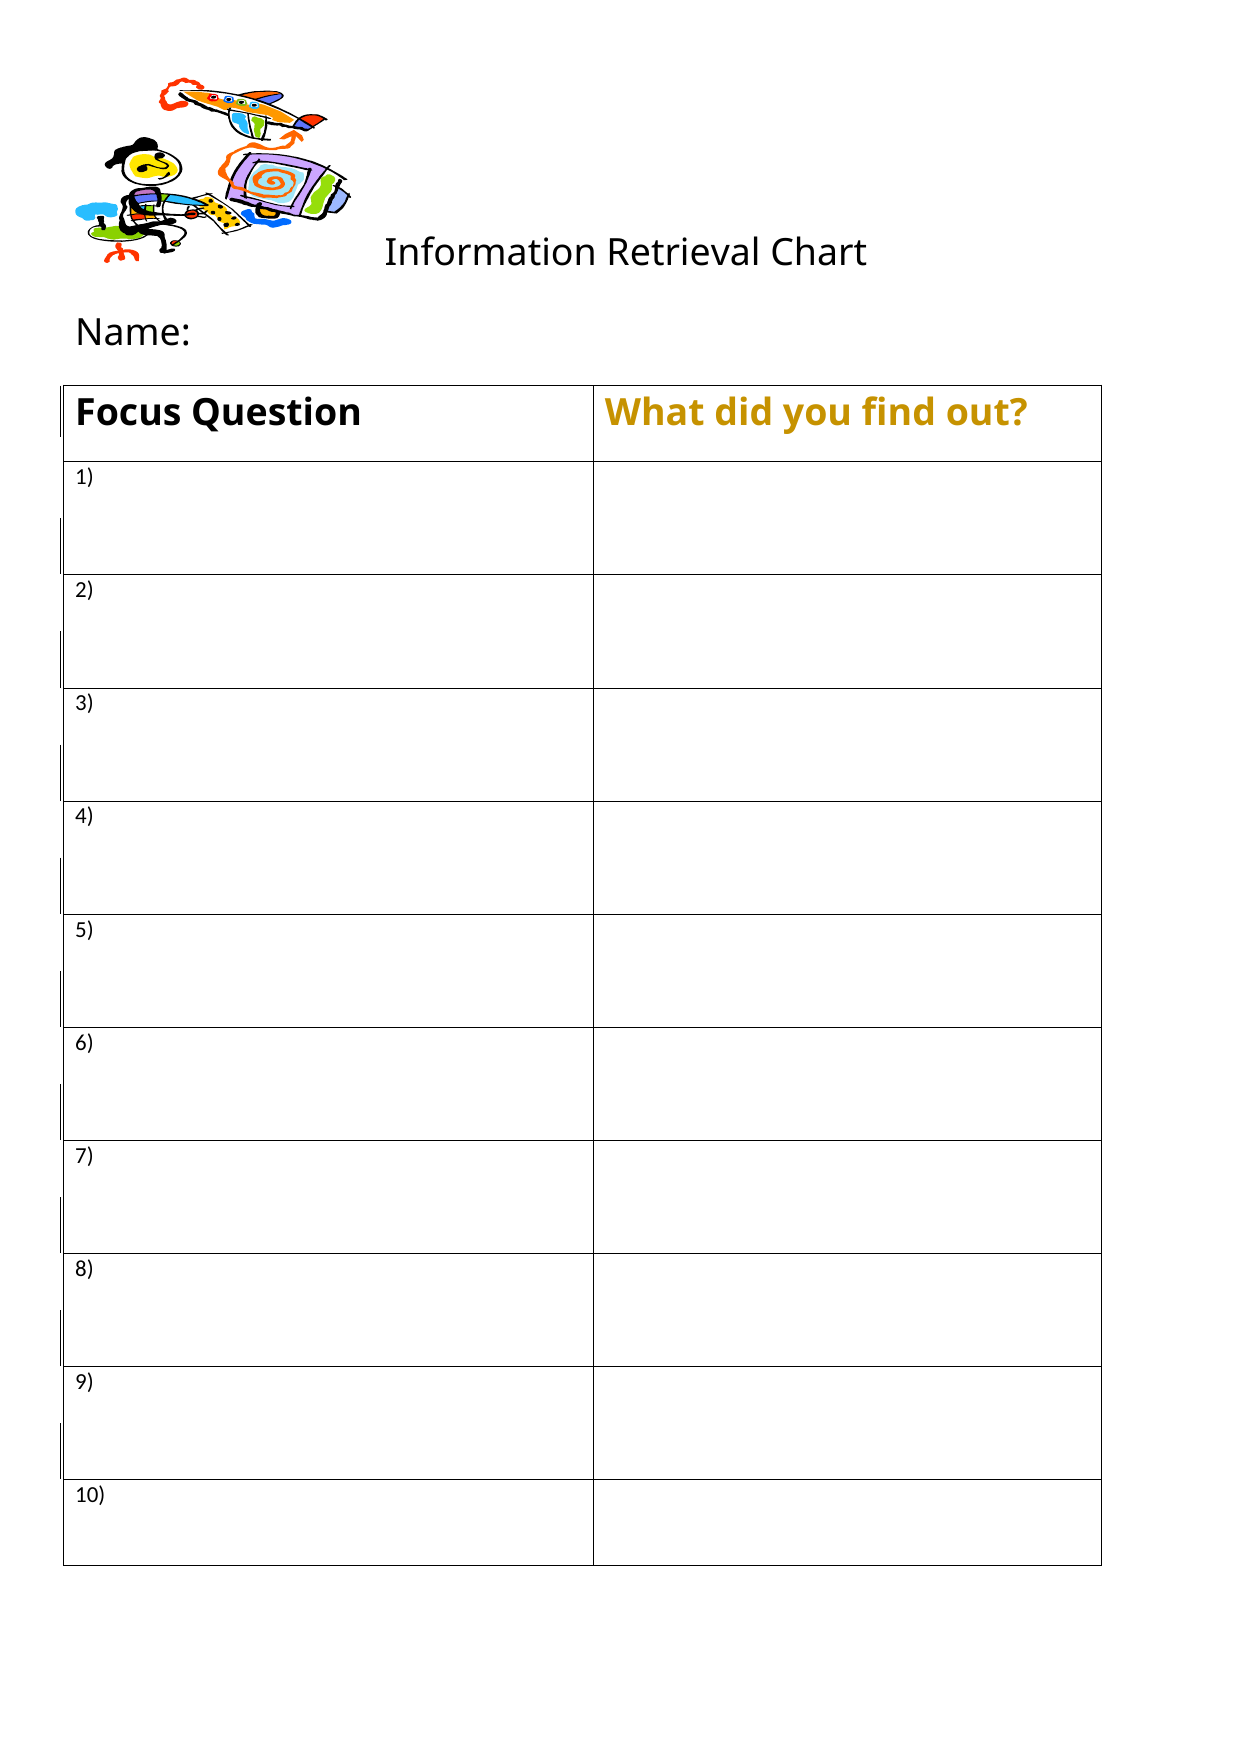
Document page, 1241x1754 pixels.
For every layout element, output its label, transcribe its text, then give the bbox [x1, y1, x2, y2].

table_header What did you find out? [594, 386, 1101, 461]
text Name: [75, 305, 1165, 356]
table_cell 5) [64, 915, 593, 1027]
table_cell 8) [64, 1254, 593, 1366]
table_cell 7) [64, 1141, 593, 1253]
table_cell [594, 802, 1101, 914]
text Information Retrieval Chart [75, 75, 1165, 277]
table_cell 3) [64, 689, 593, 801]
table_cell [594, 1254, 1101, 1366]
table_cell [594, 915, 1101, 1027]
table_cell 1) [64, 462, 593, 574]
table_cell 2) [64, 575, 593, 687]
table_cell [594, 1367, 1101, 1479]
table_cell 6) [64, 1028, 593, 1140]
table_header Focus Question [64, 386, 593, 461]
table_cell [594, 462, 1101, 574]
table_cell [594, 689, 1101, 801]
table_cell 4) [64, 802, 593, 914]
table_cell [594, 1141, 1101, 1253]
table_cell 10) [64, 1480, 593, 1564]
table_cell [594, 575, 1101, 687]
table_cell 9) [64, 1367, 593, 1479]
table_cell [594, 1028, 1101, 1140]
table_cell [594, 1480, 1101, 1564]
